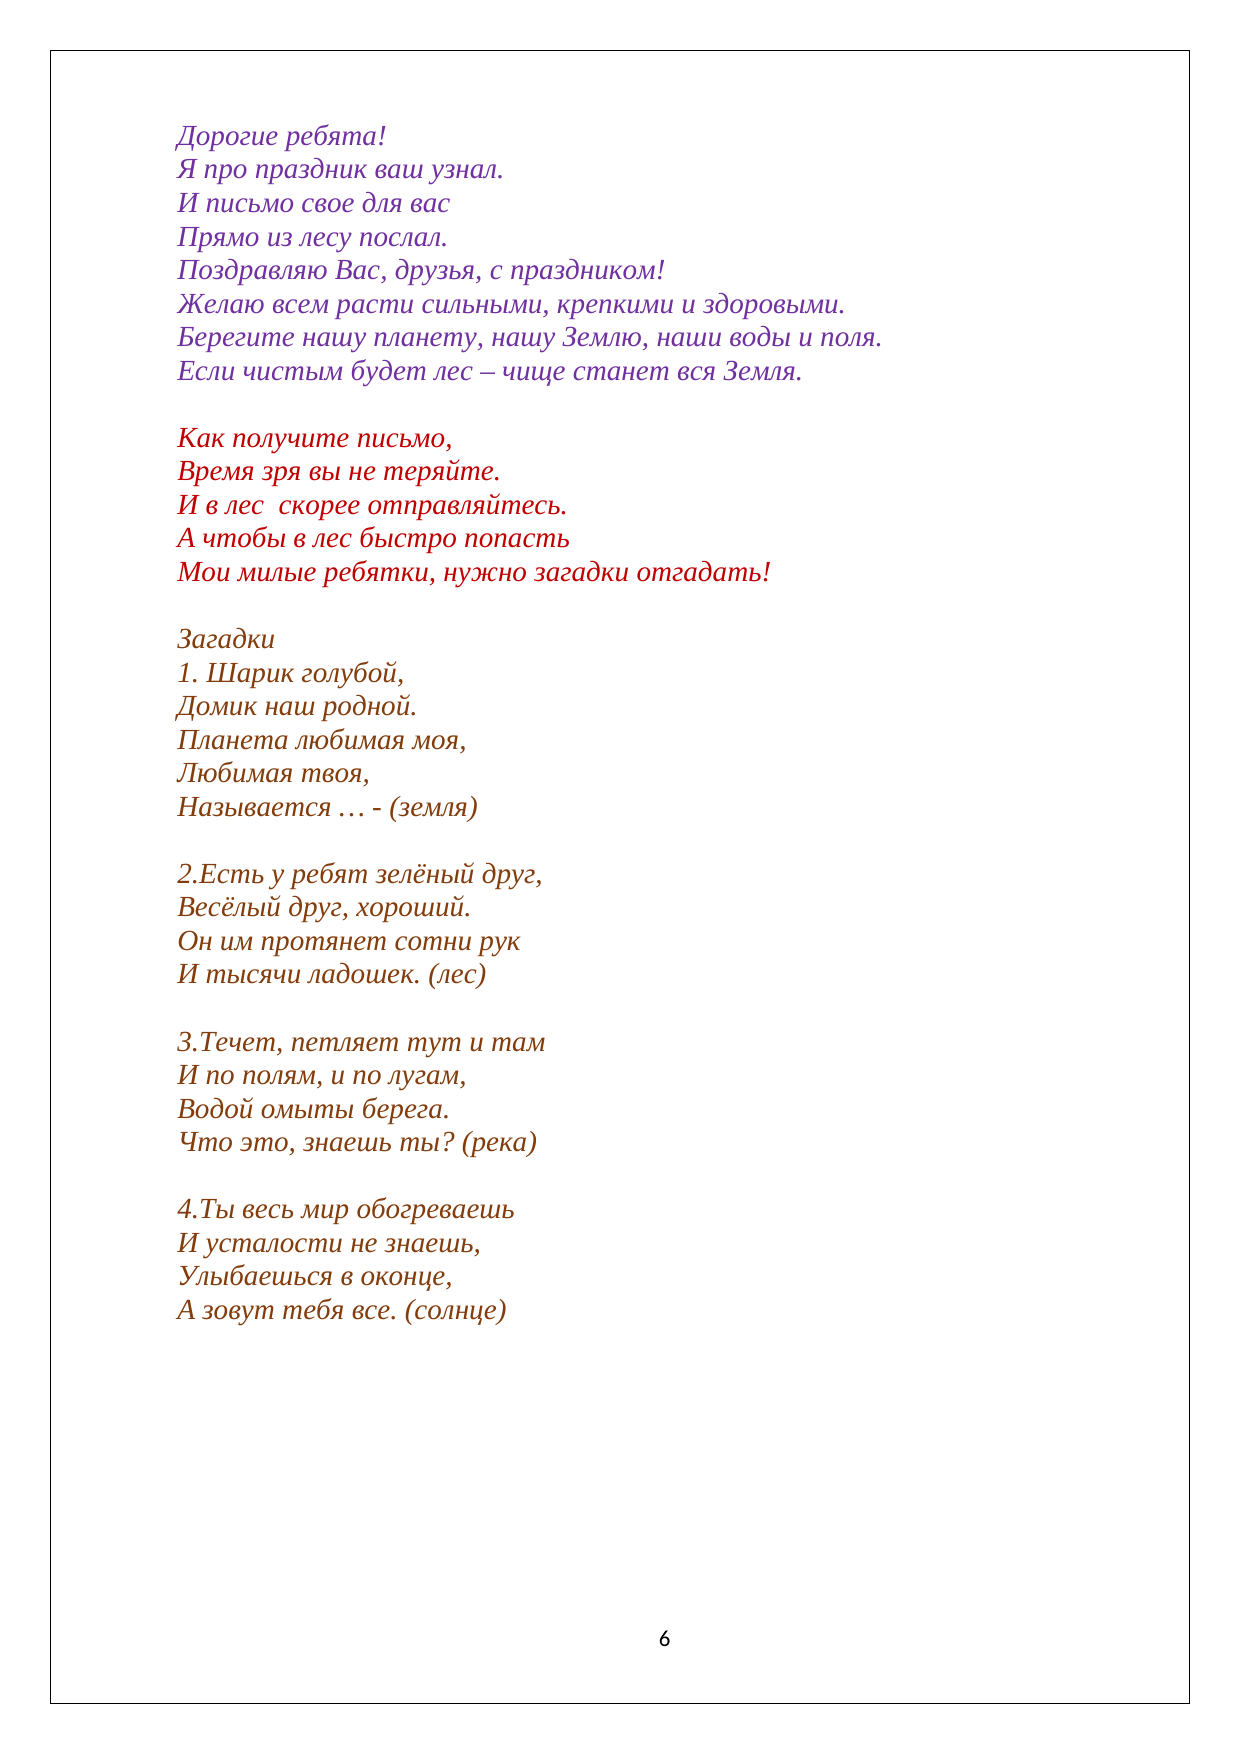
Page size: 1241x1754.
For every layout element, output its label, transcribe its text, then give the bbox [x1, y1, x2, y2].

text 2.Есть у ребят зелёный друг, [177, 856, 1152, 889]
text И тысячи ладошек. (лес) [177, 957, 1152, 990]
text Дорогие ребята! [177, 118, 1152, 152]
text Водой омыты берега. [177, 1091, 1152, 1124]
text Что это, знаешь ты? (река) [177, 1124, 1152, 1158]
text Желаю всем расти сильными, крепкими и здоровыми. [177, 286, 1152, 319]
text Прямо из лесу послал. [177, 219, 1152, 252]
text Он им протянет сотни рук [177, 923, 1152, 957]
text Берегите нашу планету, нашу Землю, наши воды и поля. [177, 319, 1152, 353]
text Если чистым будет лес – чище станет вся Земля. [177, 353, 1152, 386]
text Планета любимая моя, [177, 722, 1152, 755]
text А чтобы в лес быстро попасть [177, 521, 1152, 554]
text И в лес скорее отправляйтесь. [177, 487, 1152, 521]
text Любимая твоя, [177, 755, 1152, 789]
text 3.Течет, петляет тут и там [177, 1024, 1152, 1057]
text Улыбаешься в оконце, [177, 1258, 1152, 1292]
text Как получите письмо, [177, 420, 1152, 453]
text 1. Шарик голубой, [177, 655, 1152, 688]
text Загадки [177, 621, 1152, 655]
text Весёлый друг, хороший. [177, 889, 1152, 923]
text Домик наш родной. [177, 688, 1152, 722]
text Время зря вы не теряйте. [177, 453, 1152, 487]
text Я про праздник ваш узнал. [177, 152, 1152, 185]
text 4.Ты весь мир обогреваешь [177, 1191, 1152, 1225]
text Называется … - (земля) [177, 789, 1152, 822]
text Мои милые ребятки, нужно загадки отгадать! [177, 554, 1152, 588]
text И по полям, и по лугам, [177, 1057, 1152, 1091]
text А зовут тебя все. (солнце) [177, 1292, 1152, 1326]
text Поздравляю Вас, друзья, с праздником! [177, 252, 1152, 286]
text И письмо свое для вас [177, 185, 1152, 219]
text И усталости не знаешь, [177, 1225, 1152, 1258]
